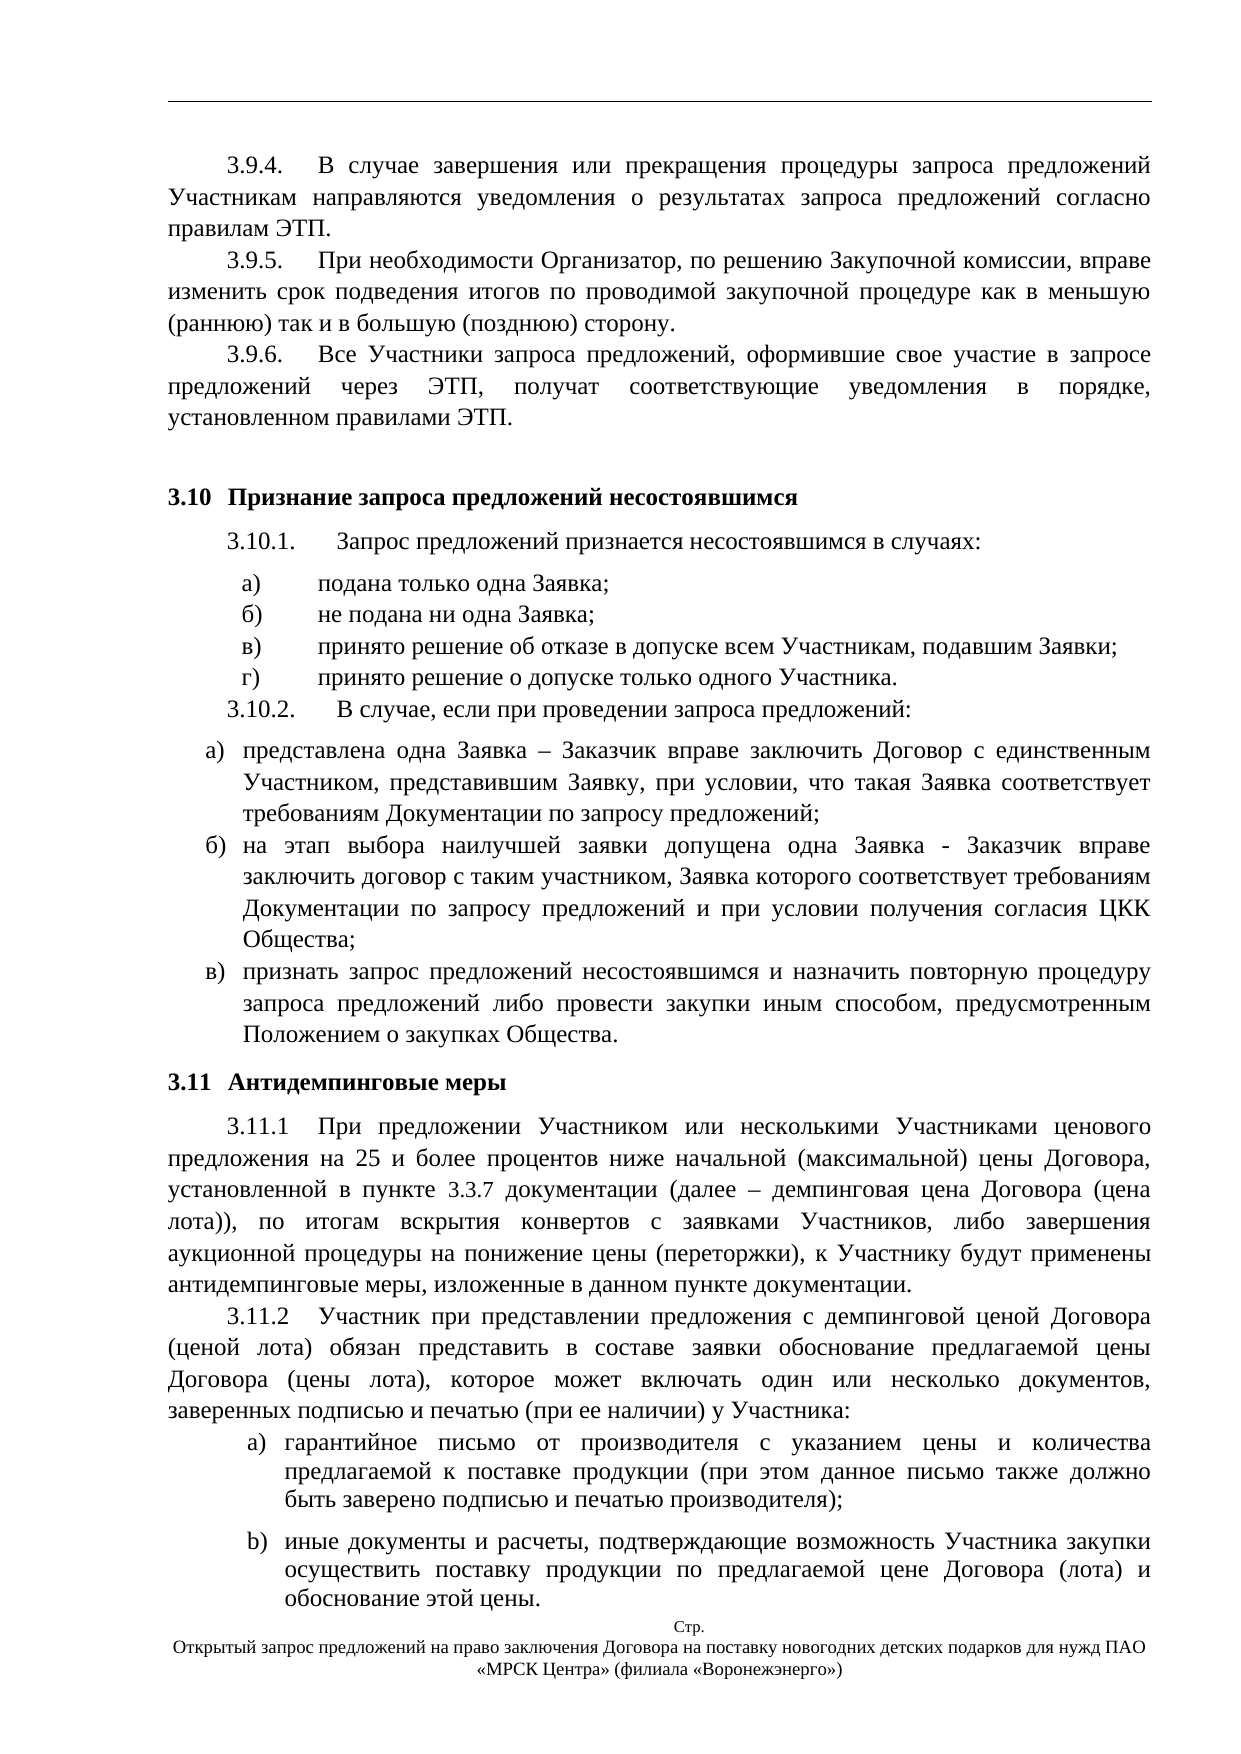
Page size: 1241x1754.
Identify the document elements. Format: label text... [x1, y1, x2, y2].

subtitle Признание запроса предложений несостоявшимся [168, 482, 1152, 511]
list При предложении Участником или несколькими Участниками ценового предложения на 25 и более процентов ниже начальной (максимальной) цены Договора, установленной в пункте 3.3.7 документации (далее – демпинговая цена Договора (цена лота)), по итогам вскрытия конвертов с заявками Участников, либо завершения аукционной процедуры на понижение цены (переторжки), к Участнику будут применены антидемпинговые меры, изложенные в данном пункте документации. [168, 1111, 1152, 1298]
list принято решение об отказе в допуске всем Участникам, подавшим Заявки; [168, 631, 1152, 659]
list представлена одна Заявка – Заказчик вправе заключить Договор с единственным Участником, представившим Заявку, при условии, что такая Заявка соответствует требованиям Документации по запросу предложений; [205, 735, 1152, 827]
list Участник при представлении предложения с демпинговой ценой Договора (ценой лота) обязан представить в составе заявки обоснование предлагаемой цены Договора (цены лота), которое может включать один или несколько документов, заверенных подписью и печатью (при ее наличии) у Участника: [168, 1301, 1152, 1424]
list иные документы и расчеты, подтверждающие возможность Участника закупки осуществить поставку продукции по предлагаемой цене Договора (лота) и обоснование этой цены. [247, 1526, 1152, 1612]
list В случае завершения или прекращения процедуры запроса предложений Участникам направляются уведомления о результатах запроса предложений согласно правилам ЭТП. [168, 150, 1152, 242]
list В случае, если при проведении запроса предложений: [168, 694, 1152, 723]
list подана только одна Заявка; [168, 568, 1152, 596]
subtitle Антидемпинговые меры [168, 1067, 1152, 1096]
list Все Участники запроса предложений, оформившие свое участие в запросе предложений через ЭТП, получат соответствующие уведомления в порядке, установленном правилами ЭТП. [168, 339, 1152, 431]
list признать запрос предложений несостоявшимся и назначить повторную процедуру запроса предложений либо провести закупки иным способом, предусмотренным Положением о закупках Общества. [205, 956, 1152, 1048]
list не подана ни одна Заявка; [168, 599, 1152, 628]
list гарантийное письмо от производителя с указанием цены и количества предлагаемой к поставке продукции (при этом данное письмо также должно быть заверено подписью и печатью производителя); [247, 1427, 1152, 1513]
list Запрос предложений признается несостоявшимся в случаях: [168, 526, 1152, 555]
list принято решение о допуске только одного Участника. [168, 662, 1152, 691]
list При необходимости Организатор, по решению Закупочной комиссии, вправе изменить срок подведения итогов по проводимой закупочной процедуре как в меньшую (раннюю) так и в большую (позднюю) сторону. [168, 245, 1152, 337]
list на этап выбора наилучшей заявки допущена одна Заявка - Заказчик вправе заключить договор с таким участником, Заявка которого соответствует требованиям Документации по запросу предложений и при условии получения согласия ЦКК Общества; [205, 830, 1152, 953]
